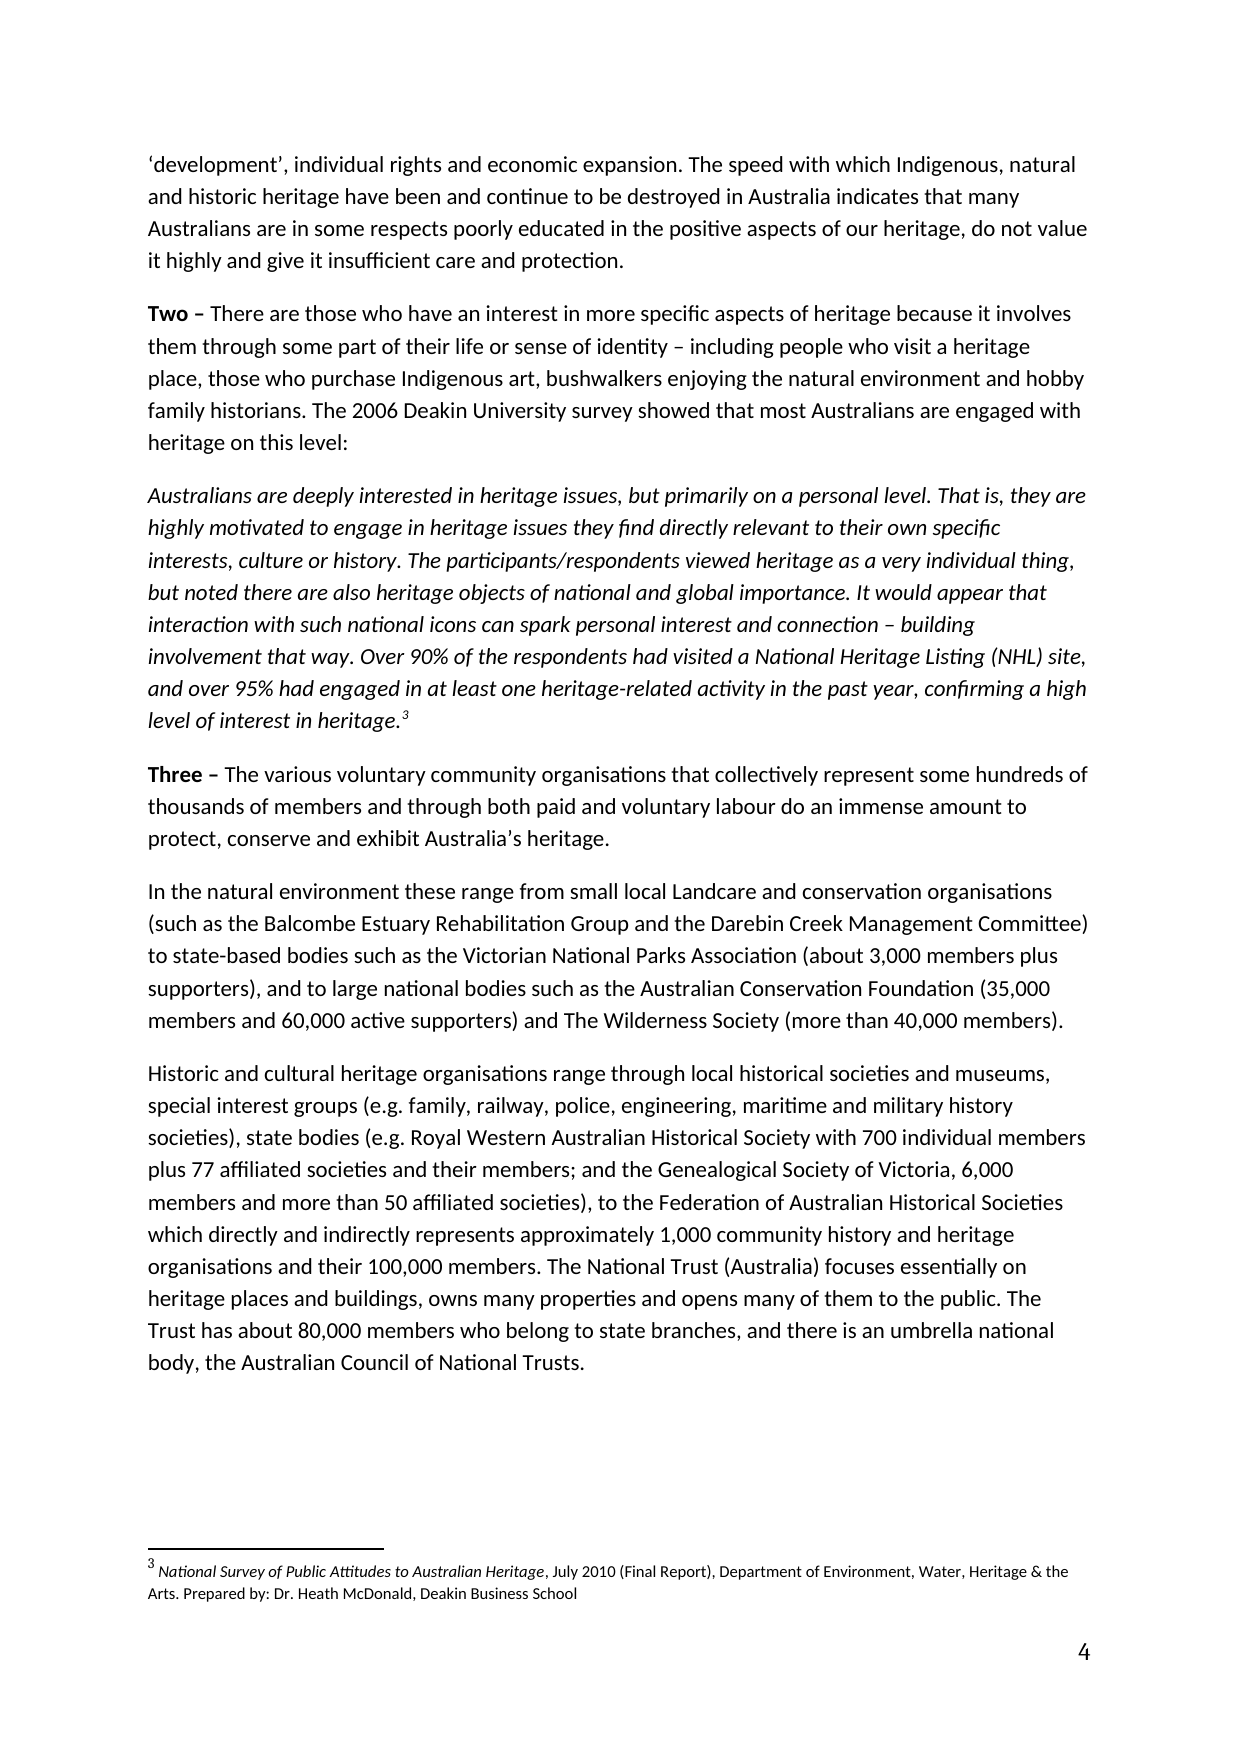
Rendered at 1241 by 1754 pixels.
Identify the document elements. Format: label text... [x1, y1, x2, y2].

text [148, 150, 1090, 274]
text Australians are deeply interested in heritage issues, but primarily on a personal level. That is, they are highly motivated to engage in heritage issues they find directly relevant to their own specific interests, culture or history. The participants/respondents viewed heritage as a very individual thing, but noted there are also heritage objects of national and global importance. It would appear that interaction with such national icons can spark personal interest and connection – building involvement that way. Over 90% of the respondents had visited a National Heritage Listing (NHL) site, and over 95% had engaged in at least one heritage-related activity in the past year, confirming a high level of interest in heritage. [148, 481, 1090, 735]
text Historic and cultural heritage organisations range through local historical societies and museums, special interest groups (e.g. family, railway, police, engineering, maritime and military history societies), state bodies (e.g. Royal Western Australian Historical Society with 700 individual members plus 77 affiliated societies and their members; and the Genealogical Society of Victoria, 6,000 members and more than 50 affiliated societies), to the Federation of Australian Historical Societies which directly and indirectly represents approximately 1,000 community history and heritage organisations and their 100,000 members. The National Trust (Australia) focuses essentially on heritage places and buildings, owns many properties and opens many of them to the public. The Trust has about 80,000 members who belong to state branches, and there is an umbrella national body, the Australian Council of National Trusts. [148, 1059, 1090, 1377]
text Three – The various voluntary community organisations that collectively represent some hundreds of thousands of members and through both paid and voluntary labour do an immense amount to protect, conserve and exhibit Australia’s heritage. [148, 760, 1090, 852]
text In the natural environment these range from small local Landcare and conservation organisations (such as the Balcombe Estuary Rehabilitation Group and the Darebin Creek Management Committee) to state-based bodies such as the Victorian National Parks Association (about 3,000 members plus supporters), and to large national bodies such as the Australian Conservation Foundation (35,000 members and 60,000 active supporters) and The Wilderness Society (more than 40,000 members). [148, 877, 1090, 1034]
text Two – There are those who have an interest in more specific aspects of heritage because it involves them through some part of their life or sense of identity – including people who visit a heritage place, those who purchase Indigenous art, bushwalkers enjoying the natural environment and hobby family historians. The 2006 Deakin University survey showed that most Australians are engaged with heritage on this level: [148, 299, 1090, 456]
